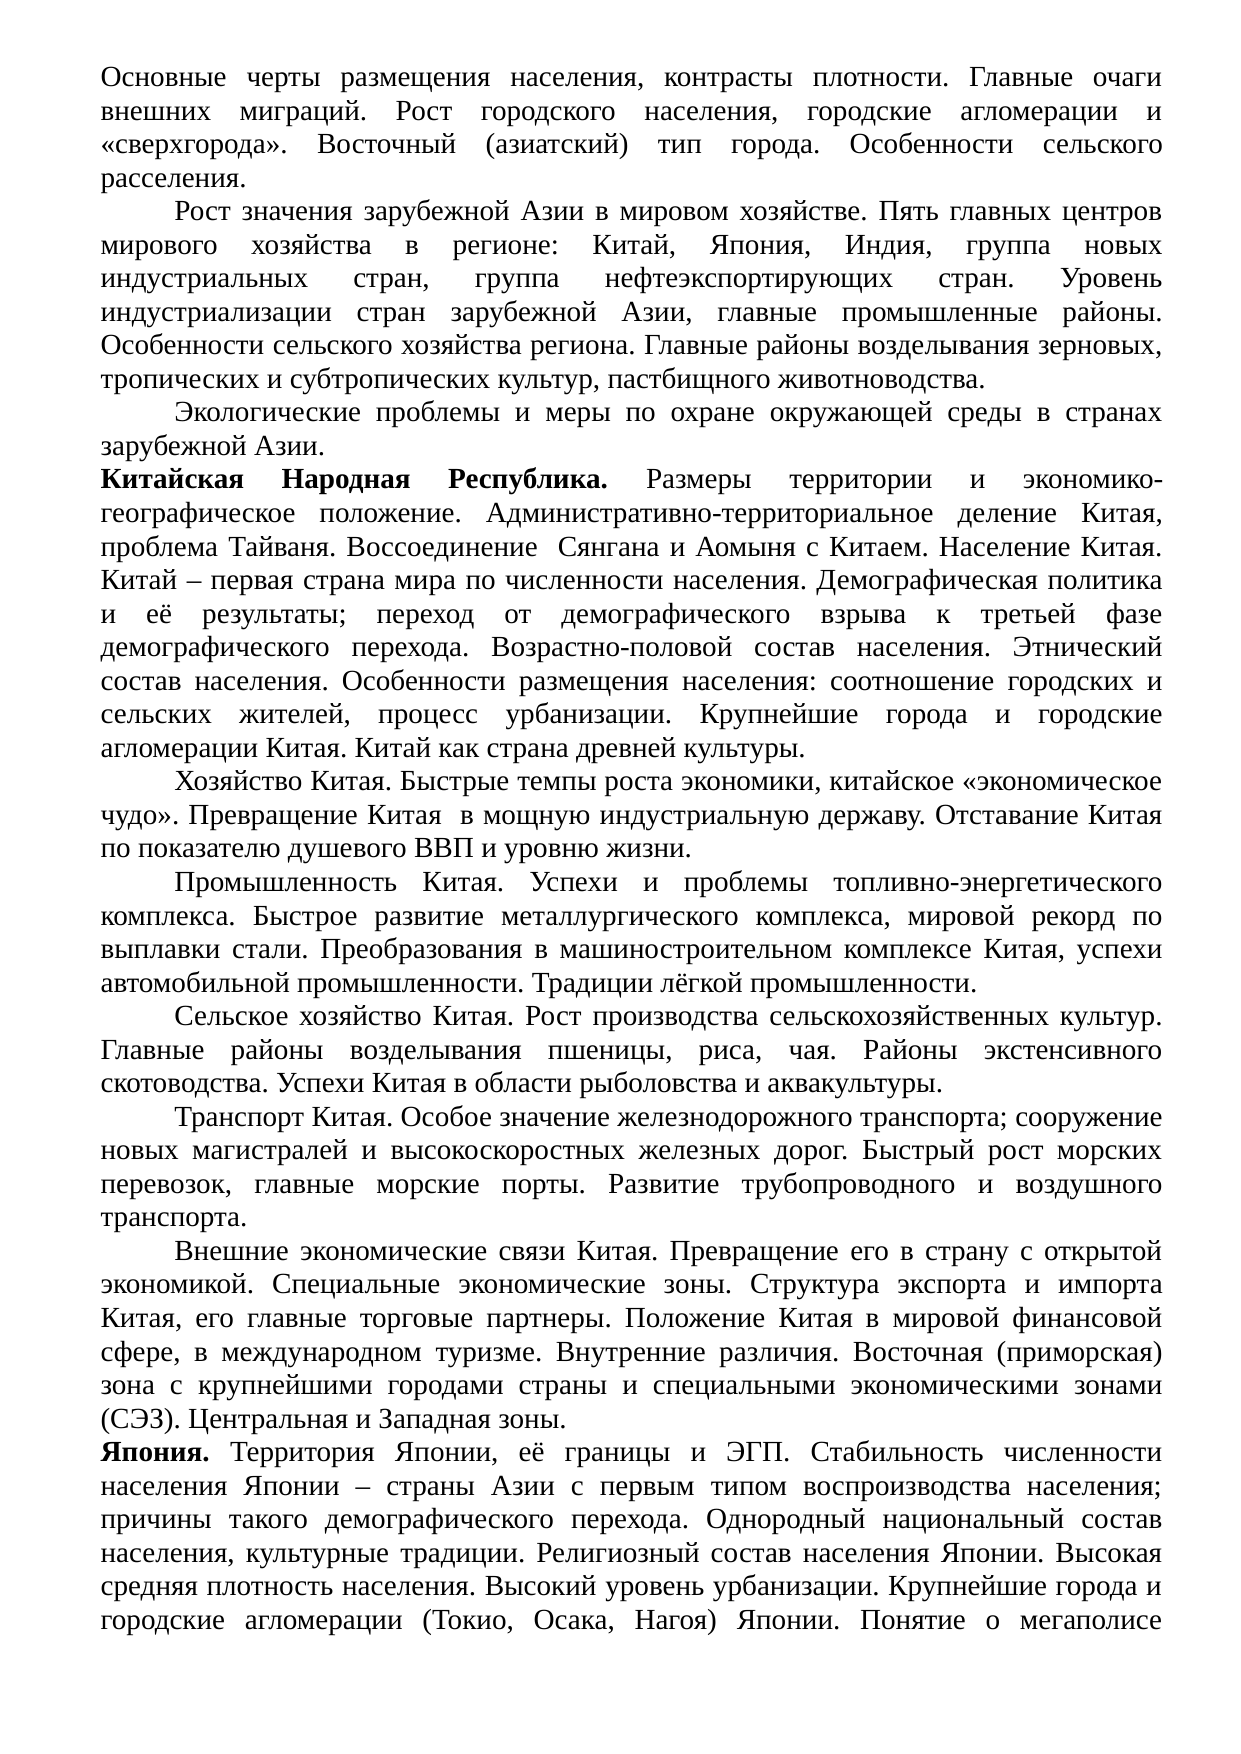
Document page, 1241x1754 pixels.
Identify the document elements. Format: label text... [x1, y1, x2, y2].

text Промышленность Китая. Успехи и проблемы топливно-энергетического комплекса. Быстрое развитие металлургического комплекса, мировой рекорд по выплавки стали. Преобразования в машиностроительном комплексе Китая, успехи автомобильной промышленности. Традиции лёгкой промышленности. [100, 864, 1163, 998]
text Экологические проблемы и меры по охране окружающей среды в странах зарубежной Азии. [100, 394, 1163, 462]
text Хозяйство Китая. Быстрые темпы роста экономики, китайское «экономическое чудо». Превращение Китая в мощную индустриальную державу. Отставание Китая по показателю душевого ВВП и уровню жизни. [100, 763, 1163, 864]
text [100, 1434, 1163, 1636]
text Рост значения зарубежной Азии в мировом хозяйстве. Пять главных центров мирового хозяйства в регионе: Китай, Япония, Индия, группа новых индустриальных стран, группа нефтеэкспортирующих стран. Уровень индустриализации стран зарубежной Азии, главные промышленные районы. Особенности сельского хозяйства региона. Главные районы возделывания зерновых, тропических и субтропических культур, пастбищного животноводства. [100, 193, 1163, 394]
text Китайская Народная Республика. Размеры территории и экономико-географическое положение. Административно-территориальное деление Китая, проблема Тайваня. Воссоединение Сянгана и Аомыня с Китаем. Население Китая. Китай – первая страна мира по численности населения. Демографическая политика и её результаты; переход от демографического взрыва к третьей фазе демографического перехода. Возрастно-половой состав населения. Этнический состав населения. Особенности размещения населения: соотношение городских и сельских жителей, процесс урбанизации. Крупнейшие города и городские агломерации Китая. Китай как страна древней культуры. [100, 462, 1163, 763]
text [100, 59, 1163, 193]
text Сельское хозяйство Китая. Рост производства сельскохозяйственных культур. Главные районы возделывания пшеницы, риса, чая. Районы экстенсивного скотоводства. Успехи Китая в области рыболовства и аквакультуры. [100, 998, 1163, 1099]
text Внешние экономические связи Китая. Превращение его в страну с открытой экономикой. Специальные экономические зоны. Структура экспорта и импорта Китая, его главные торговые партнеры. Положение Китая в мировой финансовой сфере, в международном туризме. Внутренние различия. Восточная (приморская) зона с крупнейшими городами страны и специальными экономическими зонами (СЭЗ). Центральная и Западная зоны. [100, 1233, 1163, 1434]
text Транспорт Китая. Особое значение железнодорожного транспорта; сооружение новых магистралей и высокоскоростных железных дорог. Быстрый рост морских перевозок, главные морские порты. Развитие трубопроводного и воздушного транспорта. [100, 1099, 1163, 1233]
